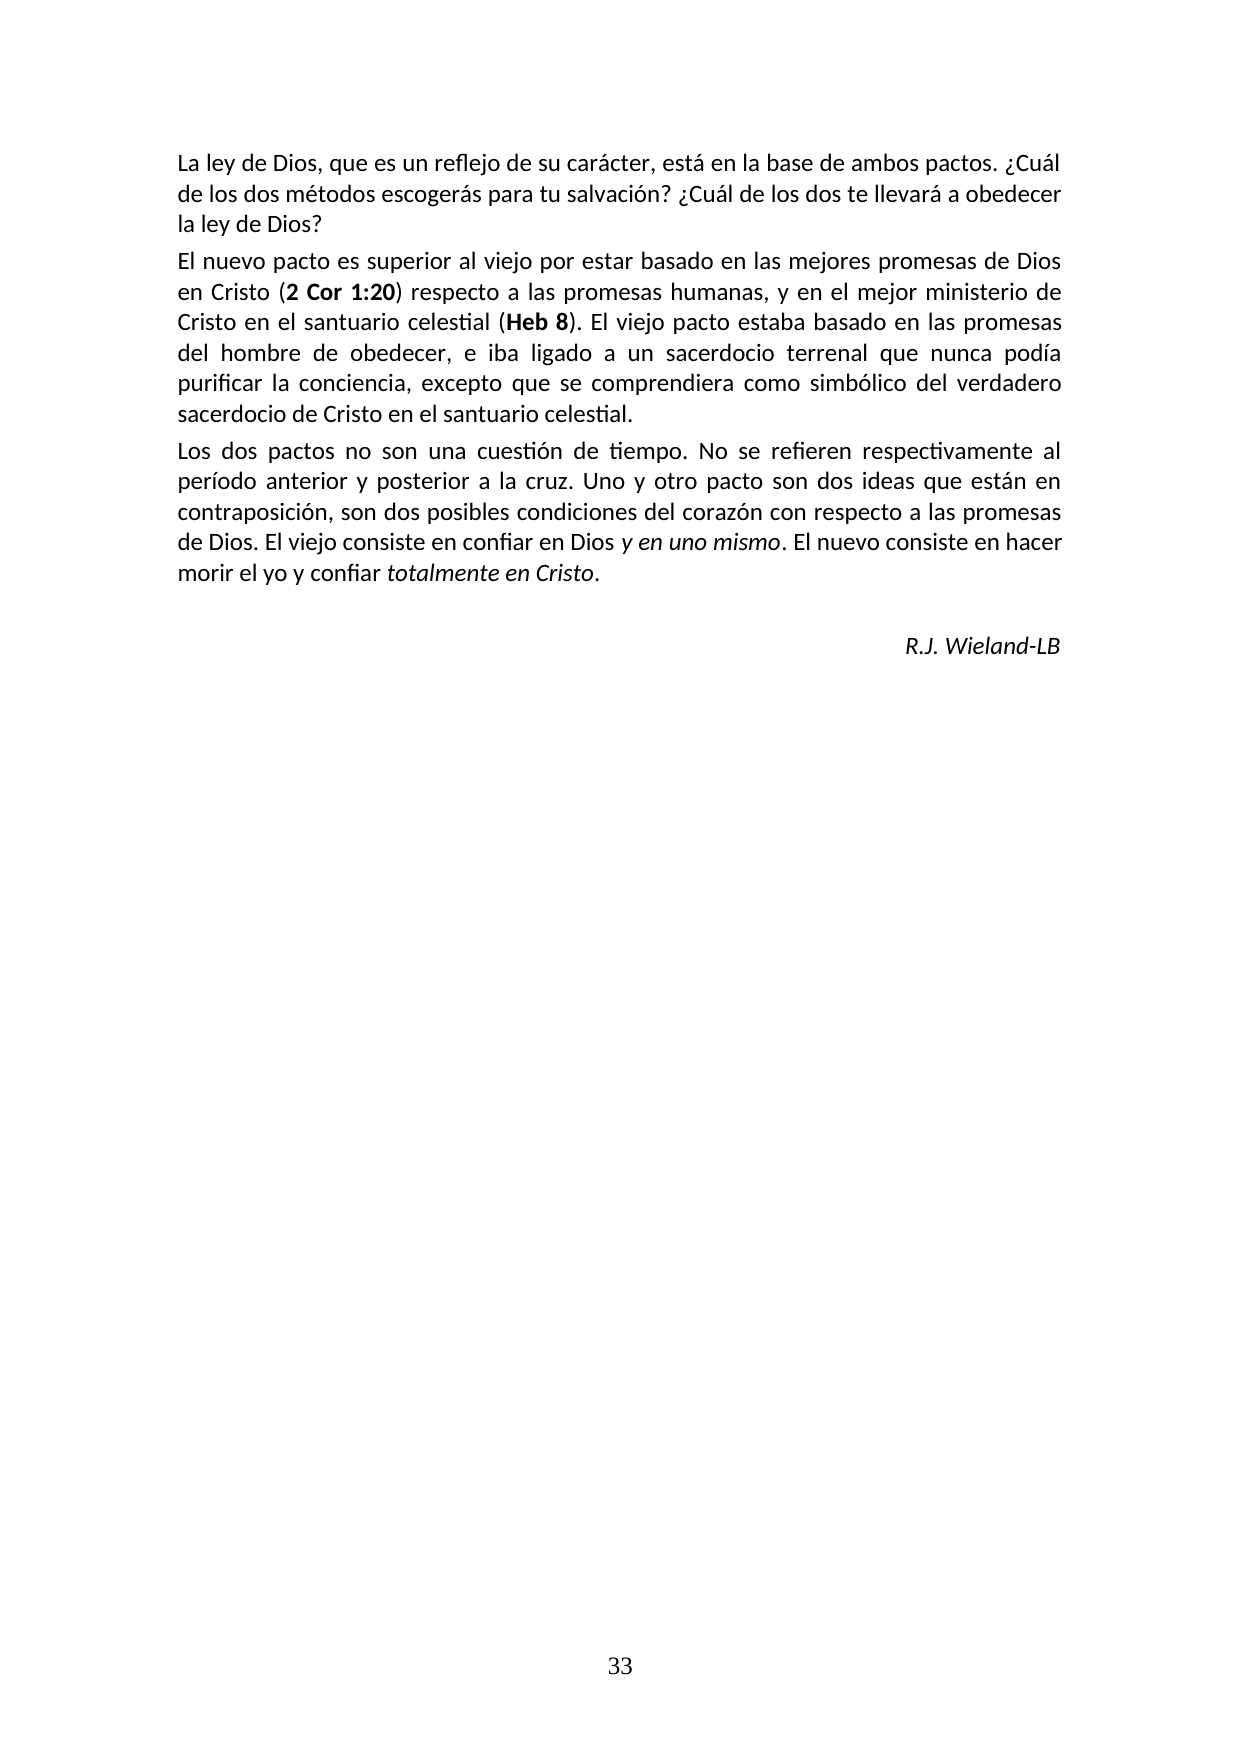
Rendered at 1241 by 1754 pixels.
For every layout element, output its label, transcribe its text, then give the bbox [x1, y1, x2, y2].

text El nuevo pacto es superior al viejo por estar basado en las mejores promesas de Dios en Cristo (2 Cor 1:20) respecto a las promesas humanas, y en el mejor ministerio de Cristo en el santuario celestial (Heb 8). El viejo pacto estaba basado en las promesas del hombre de obedecer, e iba ligado a un sacerdocio terrenal que nunca podía purificar la conciencia, excepto que se comprendiera como simbólico del verdadero sacerdocio de Cristo en el santuario celestial. [177, 245, 1063, 428]
text La ley de Dios, que es un reflejo de su carácter, está en la base de ambos pactos. ¿Cuál de los dos métodos escogerás para tu salvación? ¿Cuál de los dos te llevará a obedecer la ley de Dios? [177, 148, 1063, 239]
text R.J. Wieland-LB [177, 630, 1063, 661]
text Los dos pactos no son una cuestión de tiempo. No se refieren respectivamente al período anterior y posterior a la cruz. Uno y otro pacto son dos ideas que están en contraposición, son dos posibles condiciones del corazón con respecto a las promesas de Dios. El viejo consiste en confiar en Dios y en uno mismo. El nuevo consiste en hacer morir el yo y confiar totalmente en Cristo. [177, 435, 1063, 587]
